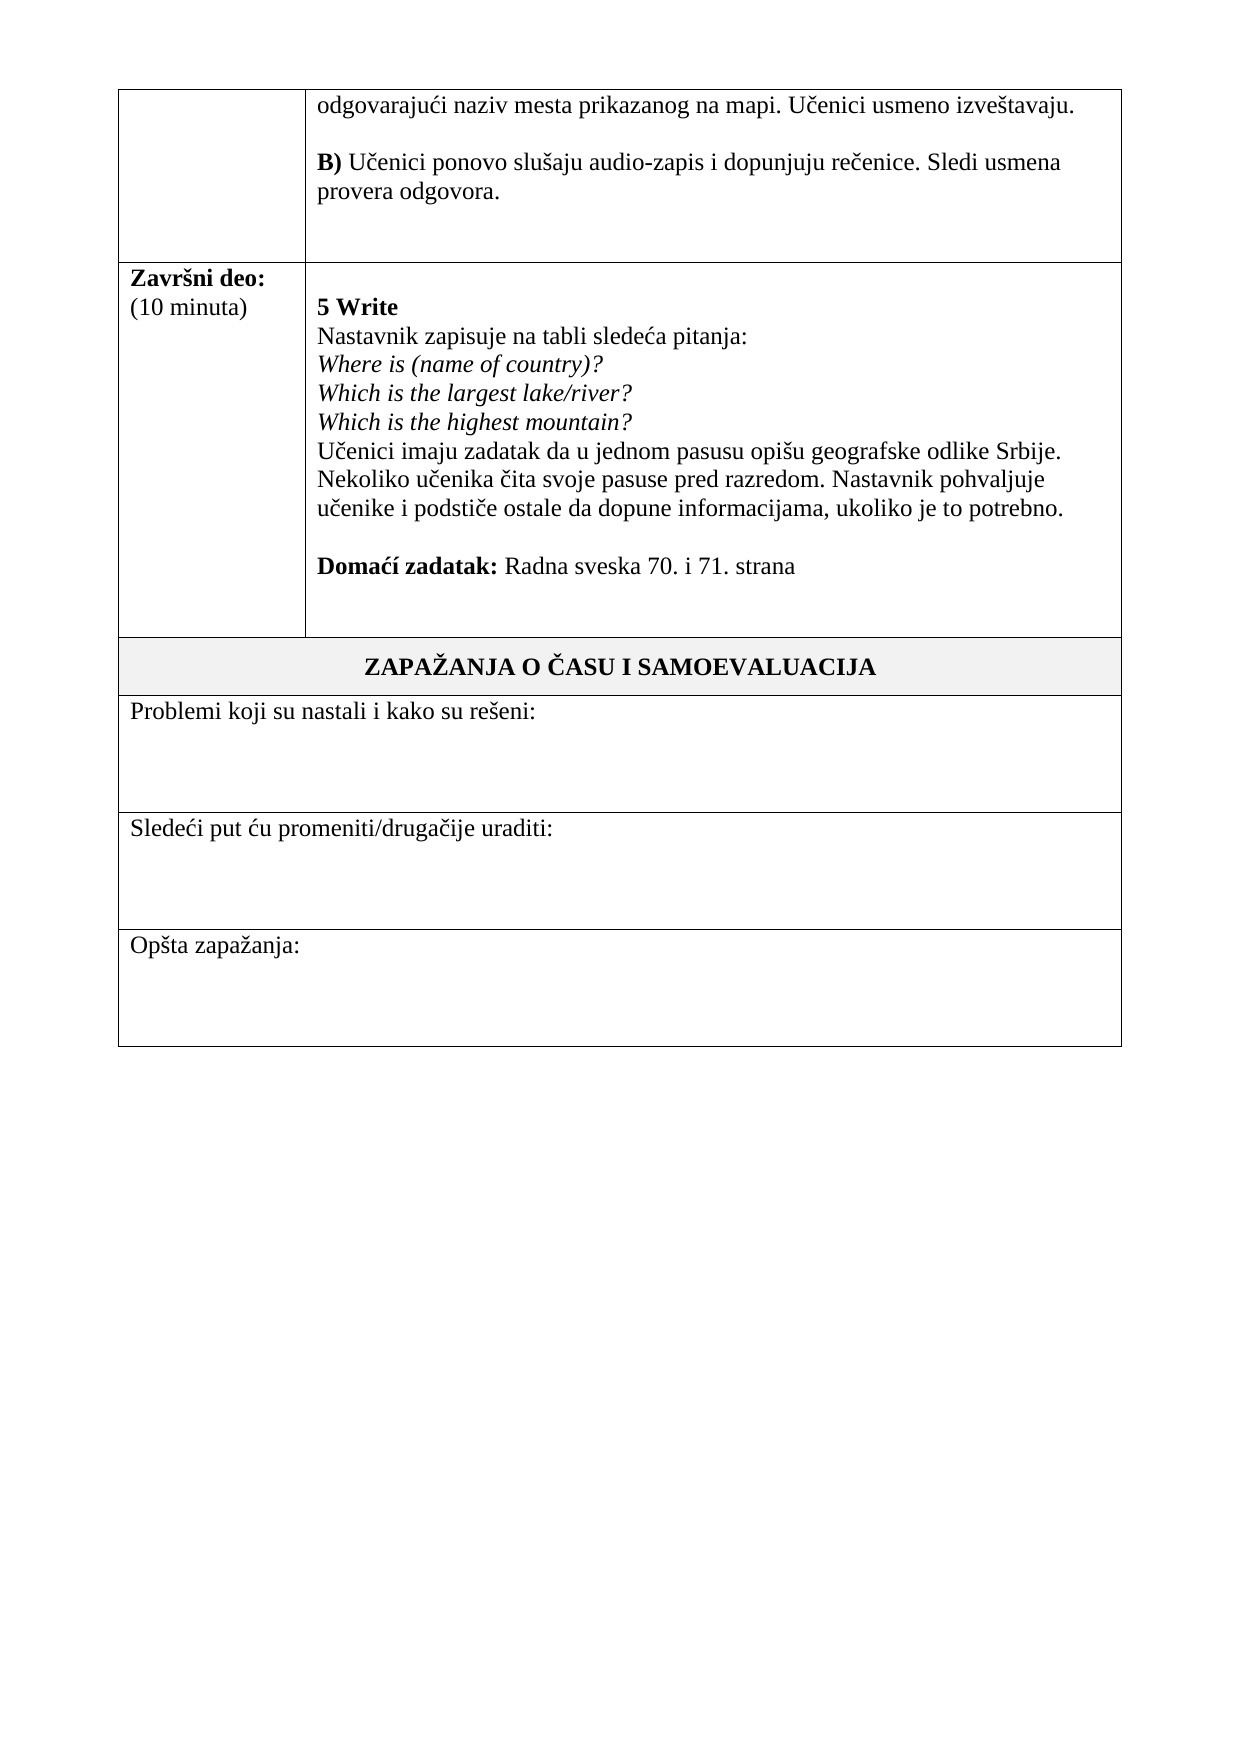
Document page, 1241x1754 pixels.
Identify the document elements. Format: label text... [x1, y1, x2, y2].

table_cell Opšta zapažanja: [119, 930, 1121, 1046]
table_cell 5 Write Nastavnik zapisuje na tabli sledeća pitanja: Where is (name of country)? Which is the largest lake/river? Which is the highest mountain? Učenici imaju zadatak da u jednom pasusu opišu geografske odlike Srbije. Nekoliko učenika čita svoje pasuse pred razredom. Nastavnik pohvaljuje učenike i podstiče ostale da dopune informacijama, ukoliko je to potrebno. Domaćí zadatak: Radna sveska 70. i 71. strana [306, 263, 1121, 637]
table_cell Sledeći put ću promeniti/drugačije uraditi: [119, 813, 1121, 929]
table_cell Završni deo: (10 minuta) [119, 263, 305, 637]
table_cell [119, 90, 305, 262]
table_cell ZAPAŽANJA O ČASU I SAMOEVALUACIJA [119, 638, 1121, 695]
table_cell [306, 90, 1121, 262]
table_cell Problemi koji su nastali i kako su rešeni: [119, 696, 1121, 812]
